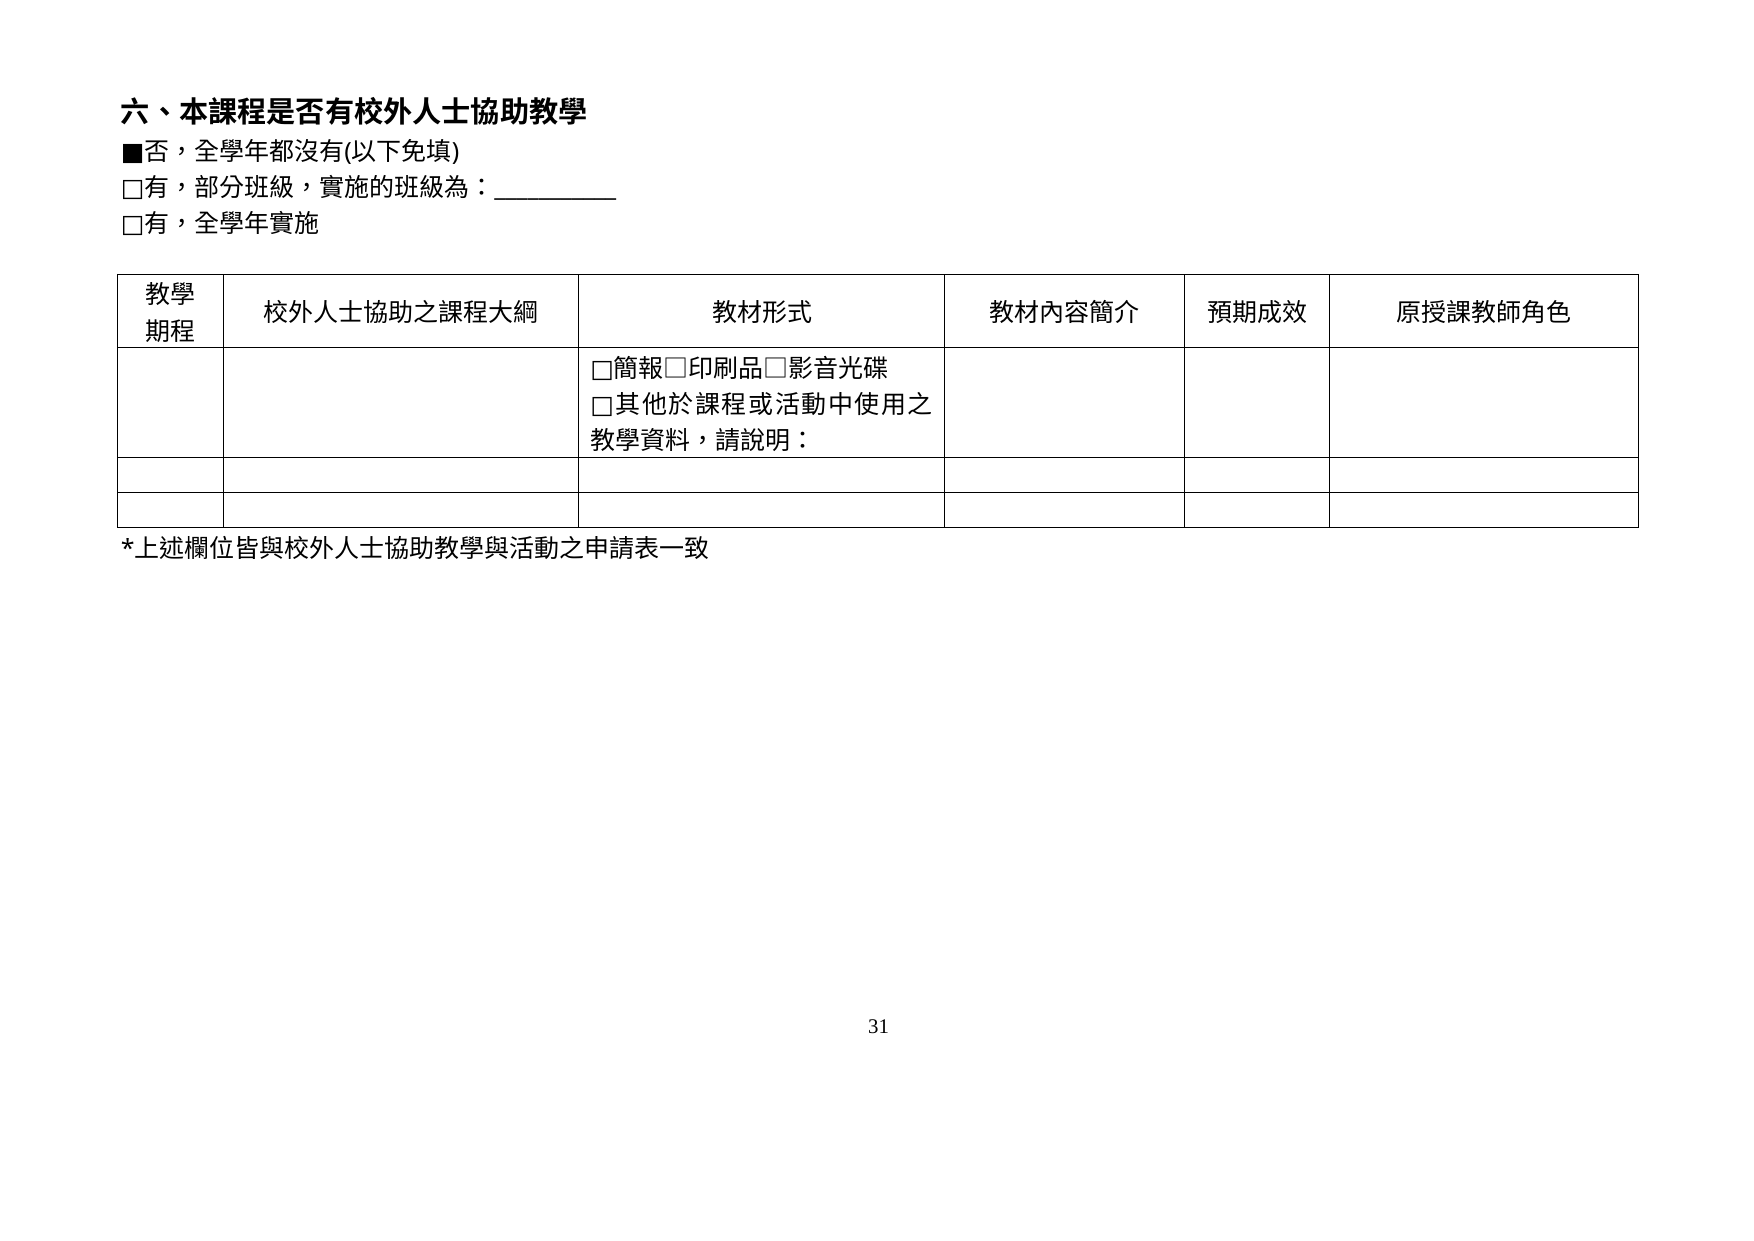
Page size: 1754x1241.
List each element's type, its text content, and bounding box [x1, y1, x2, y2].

table_header 教材內容簡介 [945, 275, 1184, 347]
text ■否，全學年都沒有(以下免填) [118, 131, 1636, 167]
table_cell [224, 493, 578, 527]
table_cell [1185, 458, 1329, 492]
table_cell [118, 458, 223, 492]
table_cell [224, 348, 578, 457]
table_cell [579, 458, 944, 492]
table_cell [1185, 348, 1329, 457]
table_cell [224, 458, 578, 492]
table_cell [1330, 458, 1638, 492]
table_cell [579, 493, 944, 527]
text 六、本課程是否有校外人士協助教學 [118, 89, 1636, 131]
table_cell [945, 458, 1184, 492]
table_cell [1185, 493, 1329, 527]
table_cell [118, 493, 223, 527]
table_cell □簡報□印刷品□影音光碟 □其他於課程或活動中使用之教學資料，請說明： [579, 348, 944, 457]
table_header 教材形式 [579, 275, 944, 347]
text □有，全學年實施 [118, 203, 1636, 240]
table_header 教學 期程 [118, 275, 223, 347]
table_cell [1330, 493, 1638, 527]
table_header 校外人士協助之課程大綱 [224, 275, 578, 347]
table_cell [118, 348, 223, 457]
text □有，部分班級，實施的班級為：___________ [118, 167, 1636, 203]
table_header 原授課教師角色 [1330, 275, 1638, 347]
table_cell [945, 348, 1184, 457]
text *上述欄位皆與校外人士協助教學與活動之申請表一致 [118, 528, 1636, 564]
table_cell [1330, 348, 1638, 457]
table_header 預期成效 [1185, 275, 1329, 347]
table_cell [945, 493, 1184, 527]
